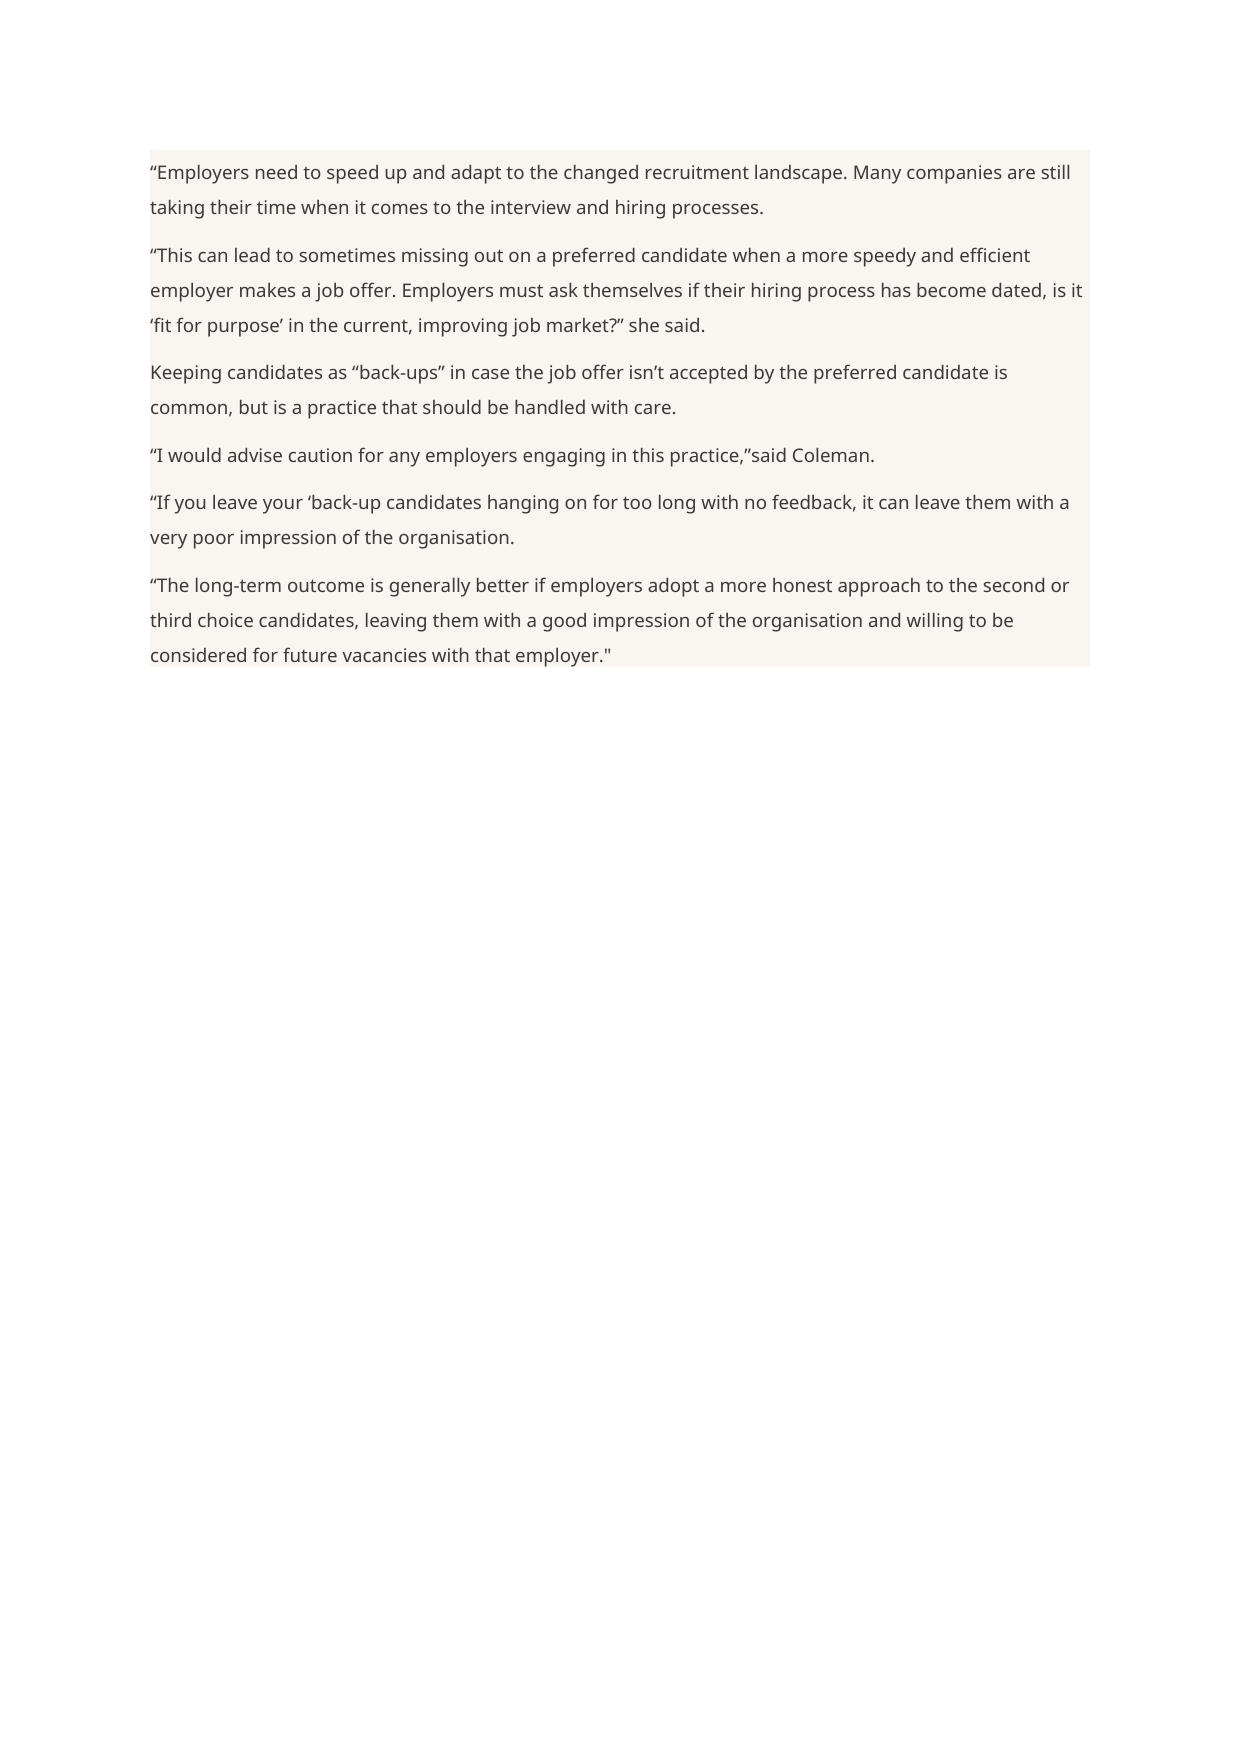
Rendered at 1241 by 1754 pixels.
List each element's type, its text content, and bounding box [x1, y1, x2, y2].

text “If you leave your ‘back-up candidates hanging on for too long with no feedback, it can leave them with a very poor impression of the organisation. [150, 480, 1090, 550]
text “The long-term outcome is generally better if employers adopt a more honest approach to the second or third choice candidates, leaving them with a good impression of the organisation and willing to be considered for future vacancies with that employer." [150, 562, 1090, 667]
text “This can lead to sometimes missing out on a preferred candidate when a more speedy and efficient employer makes a job offer. Employers must ask themselves if their hiring process has become dated, is it ‘fit for purpose’ in the current, improving job market?” she said. [150, 232, 1090, 337]
text “Employers need to speed up and adapt to the changed recruitment landscape. Many companies are still taking their time when it comes to the interview and hiring processes. [150, 150, 1090, 220]
text Keeping candidates as “back-ups” in case the job offer isn’t accepted by the preferred candidate is common, but is a practice that should be handled with care. [150, 350, 1090, 420]
text “I would advise caution for any employers engaging in this practice,”said Coleman. [150, 432, 1090, 467]
